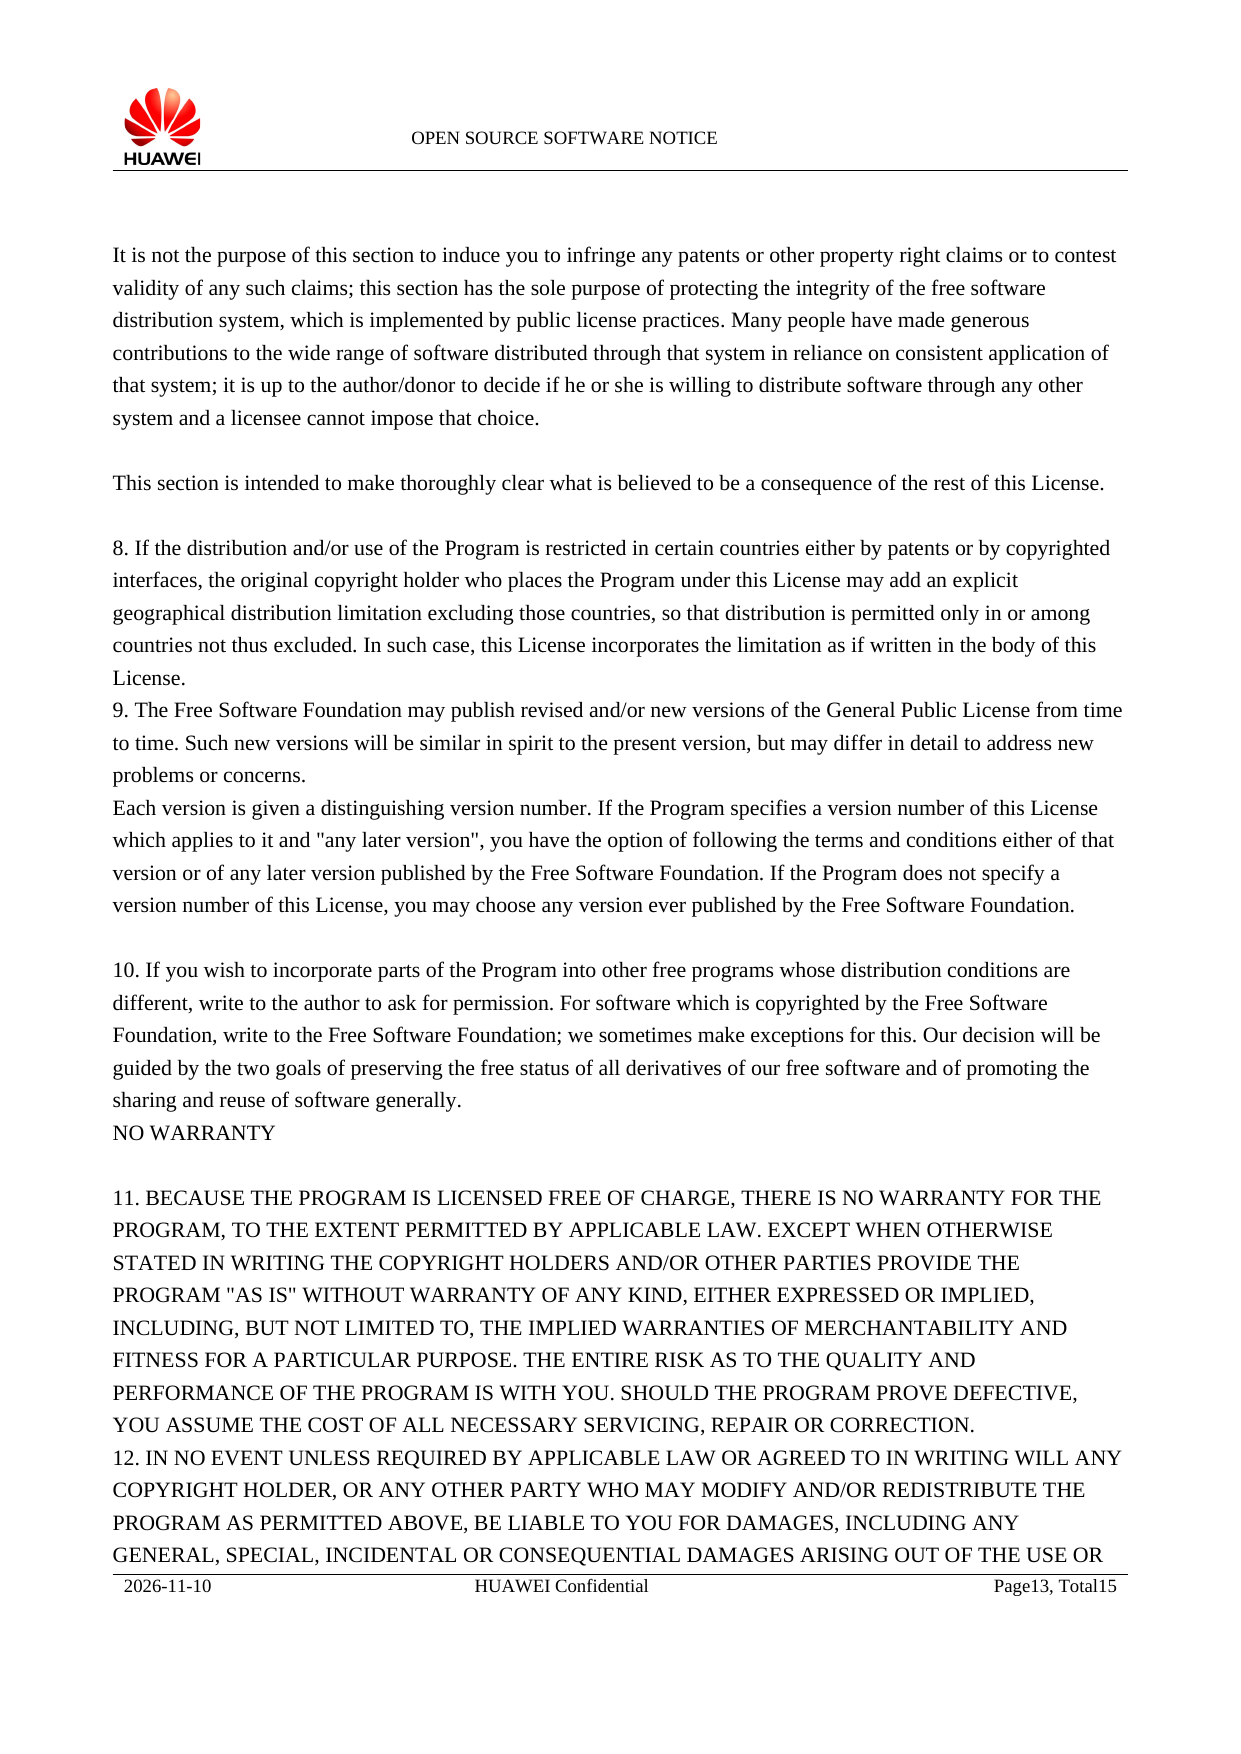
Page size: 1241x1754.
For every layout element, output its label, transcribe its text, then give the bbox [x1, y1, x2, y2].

picture [124, 88, 201, 165]
